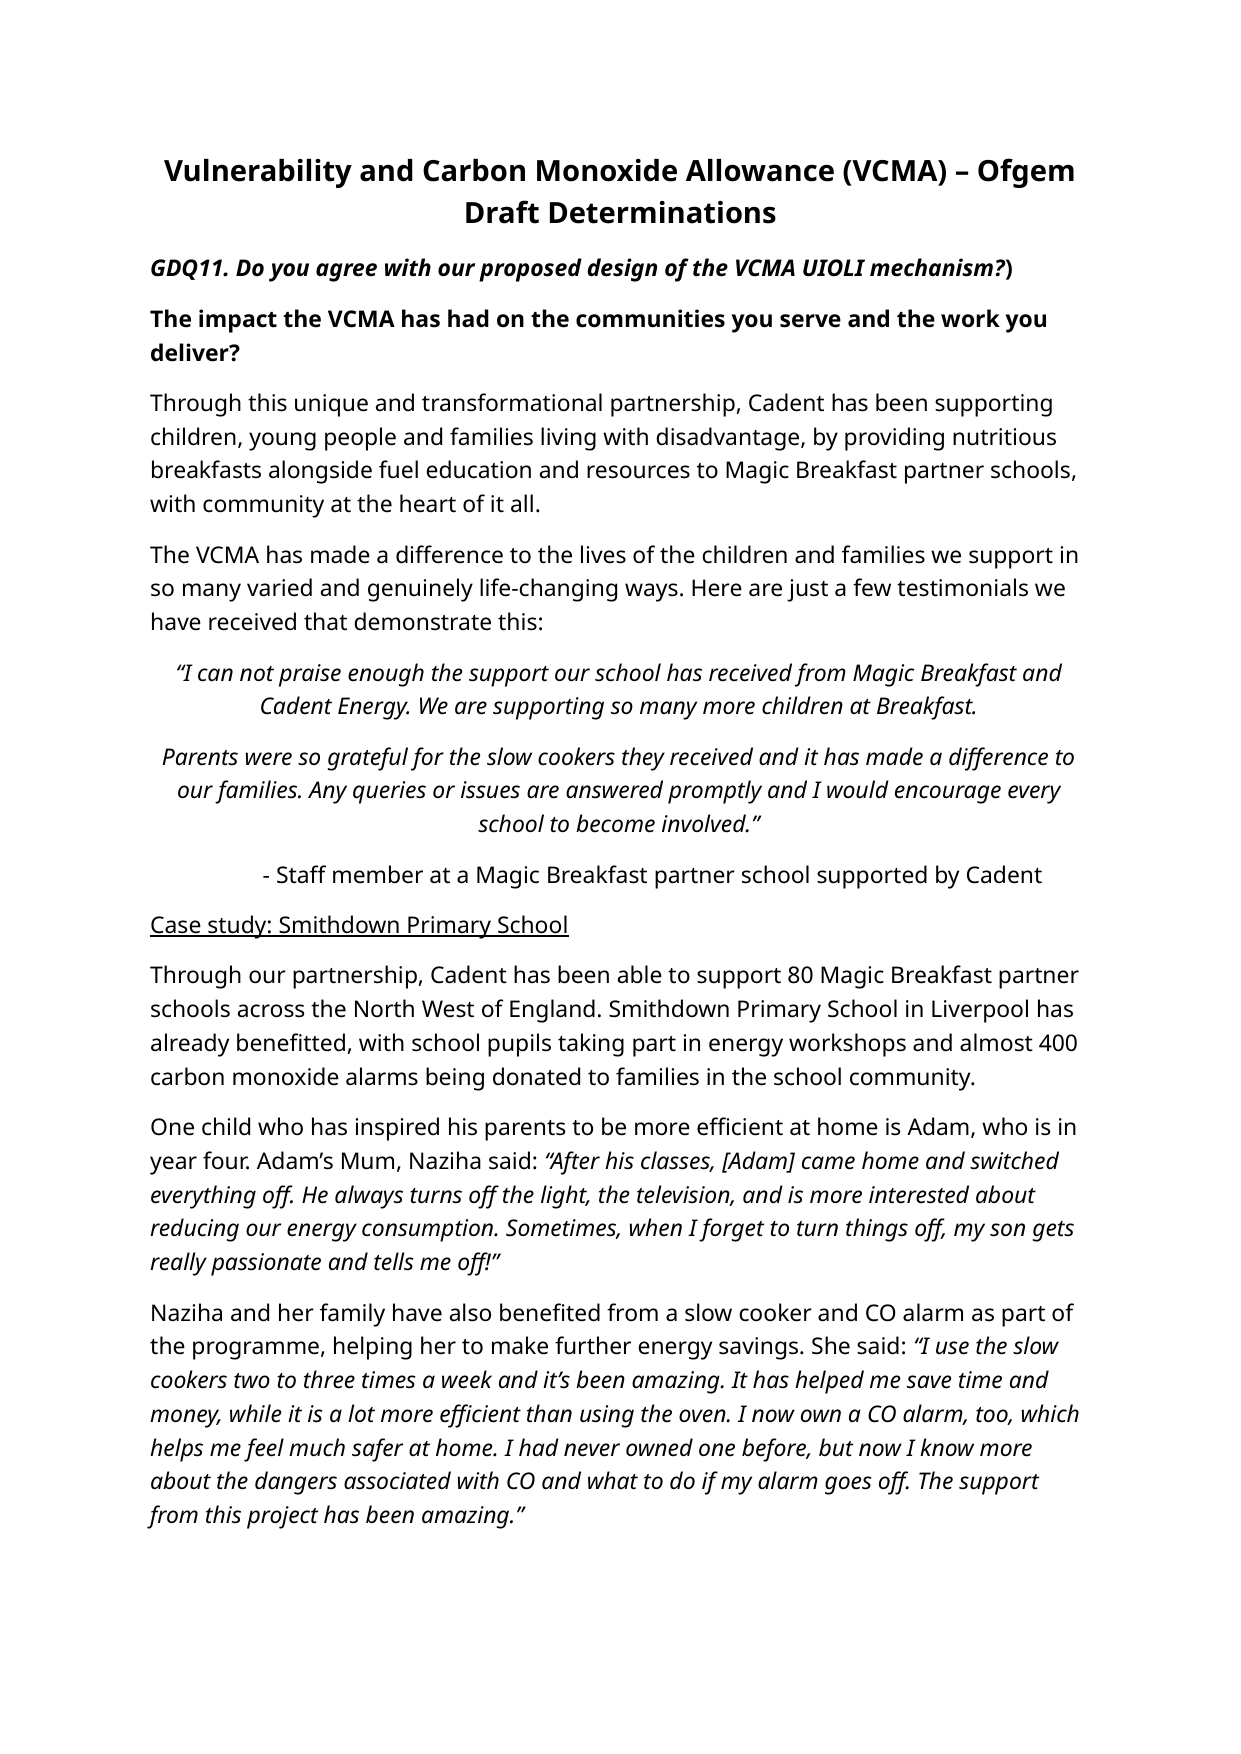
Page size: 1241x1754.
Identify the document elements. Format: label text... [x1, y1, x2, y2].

text GDQ11. Do you agree with our proposed design of the VCMA UIOLI mechanism?) [150, 252, 1090, 283]
text Parents were so grateful for the slow cookers they received and it has made a difference to our families. Any queries or issues are answered promptly and I would encourage every school to become involved.” [150, 741, 1090, 839]
text The impact the VCMA has had on the communities you serve and the work you deliver? [150, 303, 1090, 368]
text “I can not praise enough the support our school has received from Magic Breakfast and Cadent Energy. We are supporting so many more children at Breakfast. [150, 656, 1090, 721]
text The VCMA has made a difference to the lives of the children and families we support in so many varied and genuinely life-changing ways. Here are just a few testimonials we have received that demonstrate this: [150, 538, 1090, 637]
list - Staff member at a Magic Breakfast partner school supported by Cadent [262, 858, 1090, 890]
text Case study: Smithdown Primary School [150, 909, 1090, 940]
text One child who has inspired his parents to be more efficient at home is Adam, who is in year four. Adam’s Mum, Naziha said: “After his classes, [Adam] came home and switched everything off. He always turns off the light, the television, and is more interested about reducing our energy consumption. Sometimes, when I forget to turn things off, my son gets really passionate and tells me off!” [150, 1111, 1090, 1277]
text Vulnerability and Carbon Monoxide Allowance (VCMA) – Ofgem Draft Determinations [150, 150, 1090, 232]
text Naziha and her family have also benefited from a slow cooker and CO alarm as part of the programme, helping her to make further energy savings. She said: “I use the slow cookers two to three times a week and it’s been amazing. It has helped me save time and money, while it is a lot more efficient than using the oven. I now own a CO alarm, too, which helps me feel much safer at home. I had never owned one before, but now I know more about the dangers associated with CO and what to do if my alarm goes off. The support from this project has been amazing.” [150, 1296, 1090, 1530]
text Through this unique and transformational partnership, Cadent has been supporting children, young people and families living with disadvantage, by providing nutritious breakfasts alongside fuel education and resources to Magic Breakfast partner schools, with community at the heart of it all. [150, 387, 1090, 519]
text Through our partnership, Cadent has been able to support 80 Magic Breakfast partner schools across the North West of England. Smithdown Primary School in Liverpool has already benefitted, with school pupils taking part in energy workshops and almost 400 carbon monoxide alarms being donated to families in the school community. [150, 959, 1090, 1092]
